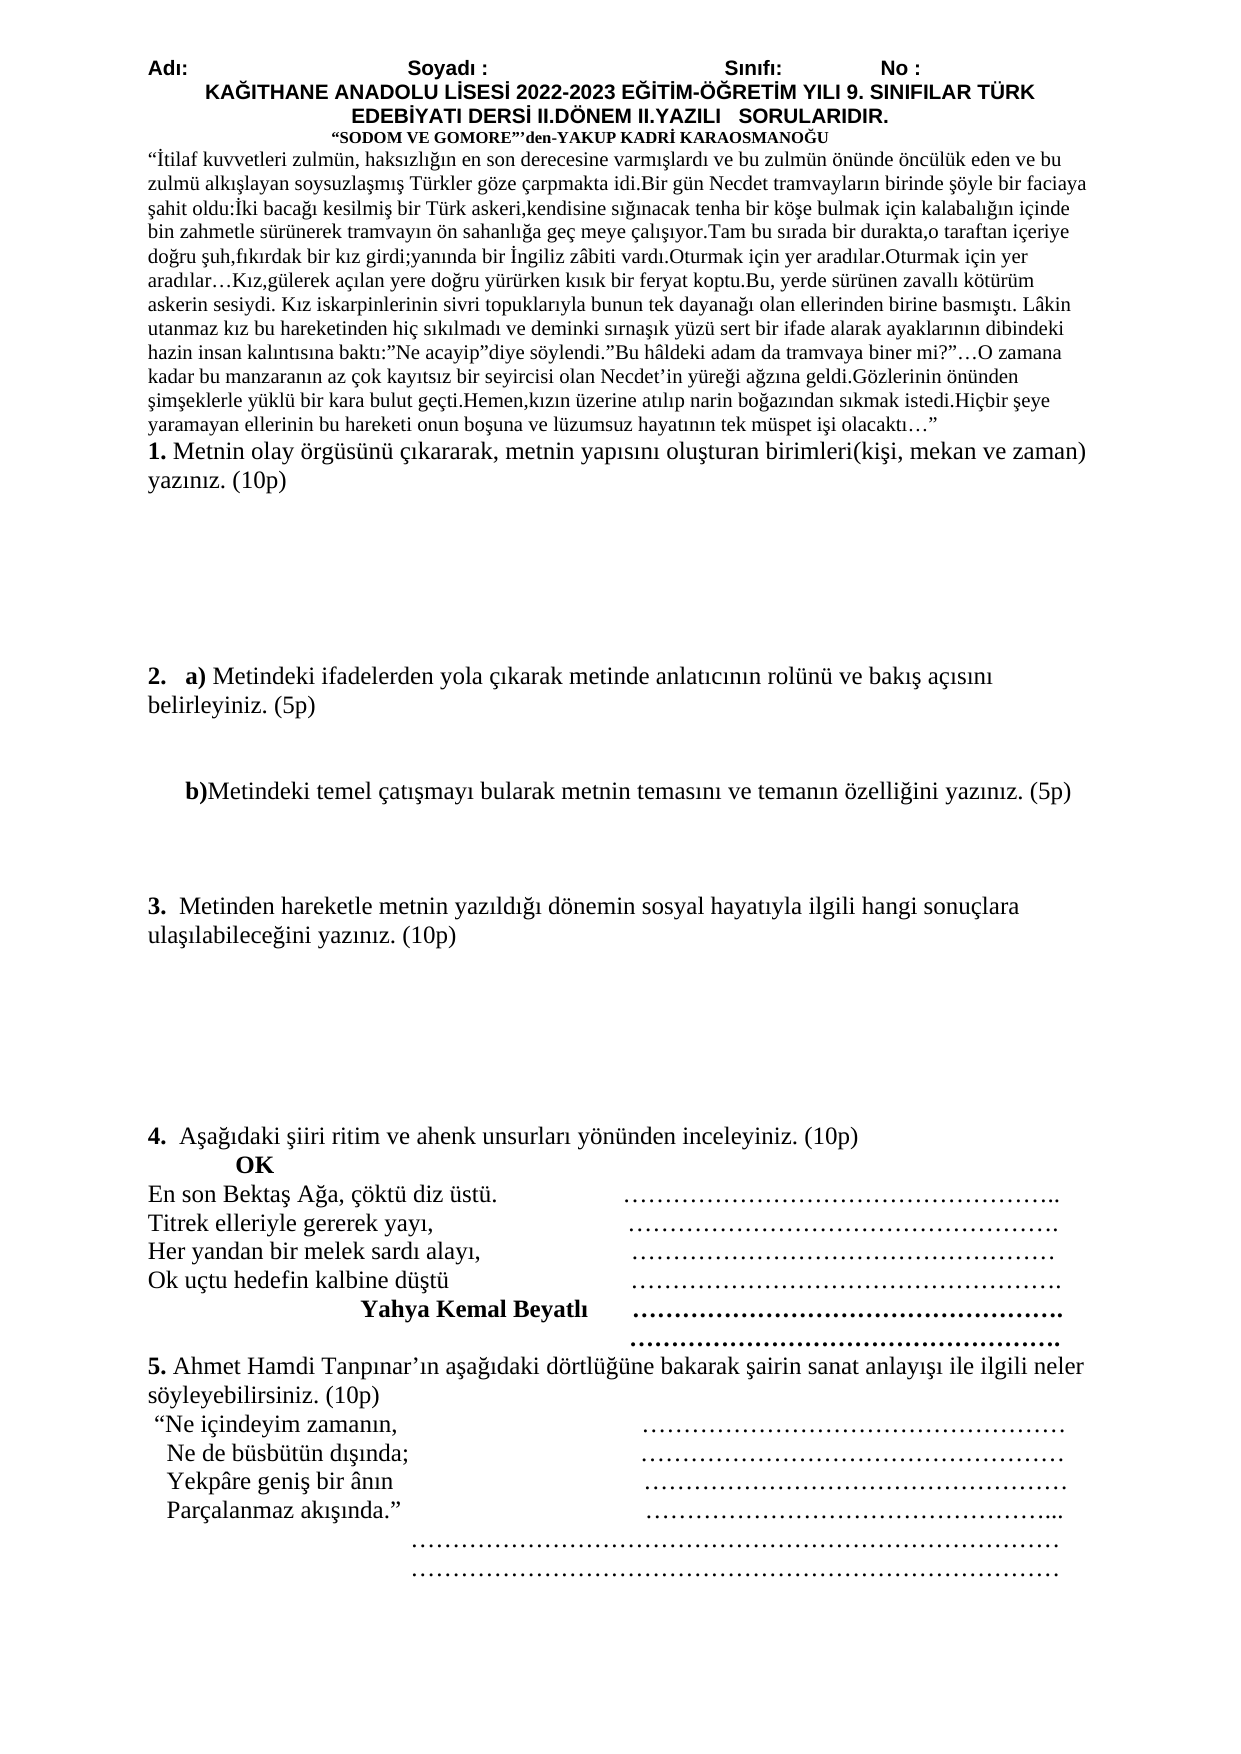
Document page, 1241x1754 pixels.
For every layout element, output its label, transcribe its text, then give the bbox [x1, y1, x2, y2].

text En son Bektaş Ağa, çöktü diz üstü. …………………………………………….. [148, 1179, 1093, 1208]
text Yahya Kemal Beyatlı ……………………………………………. [148, 1294, 1093, 1323]
text 5. Ahmet Hamdi Tanpınar’ın aşağıdaki dörtlüğüne bakarak şairin sanat anlayışı ile ilgili neler söyleyebilirsiniz. (10p) [148, 1351, 1093, 1409]
text 4. Aşağıdaki şiiri ritim ve ahenk unsurları yönünden inceleyiniz. (10p) [148, 1121, 1093, 1150]
text ……………………………………………. [148, 1323, 1093, 1351]
text …………………………………………………………………… [148, 1524, 1093, 1553]
text 3. Metinden hareketle metnin yazıldığı dönemin sosyal hayatıyla ilgili hangi sonuçlara ulaşılabileceğini yazınız. (10p) [148, 891, 1093, 949]
text KAĞITHANE ANADOLU LİSESİ 2022-2023 EĞİTİM-ÖĞRETİM YILI 9. SINIFILAR TÜRK EDEBİYATI DERSİ II.DÖNEM II.YAZILI SORULARIDIR. [148, 80, 1093, 128]
text Ok uçtu hedefin kalbine düştü ……………………………………………. [148, 1265, 1093, 1294]
text Her yandan bir melek sardı alayı, …………………………………………… [148, 1236, 1093, 1265]
text Adı: Soyadı : Sınıfı: No : [148, 56, 1093, 80]
text …………………………………………………………………… [148, 1553, 1093, 1581]
text “Ne içindeyim zamanın, …………………………………………… [148, 1409, 1093, 1438]
text Titrek elleriyle gererek yayı, ……………………………………………. [148, 1208, 1093, 1236]
text b)Metindeki temel çatışmayı bularak metnin temasını ve temanın özelliğini yazınız. (5p) [148, 776, 1093, 805]
text “İtilaf kuvvetleri zulmün, haksızlığın en son derecesine varmışlardı ve bu zulmün önünde öncülük eden ve bu zulmü alkışlayan soysuzlaşmış Türkler göze çarpmakta idi.Bir gün Necdet tramvayların birinde şöyle bir faciaya şahit oldu:İki bacağı kesilmiş bir Türk askeri,kendisine sığınacak tenha bir köşe bulmak için kalabalığın içinde bin zahmetle sürünerek tramvayın ön sahanlığa geç meye çalışıyor.Tam bu sırada bir durakta,o taraftan içeriye doğru şuh,fıkırdak bir kız girdi;yanında bir İngiliz zâbiti vardı.Oturmak için yer aradılar.Oturmak için yer aradılar…Kız,gülerek açılan yere doğru yürürken kısık bir feryat koptu.Bu, yerde sürünen zavallı kötürüm askerin sesiydi. Kız iskarpinlerinin sivri topuklarıyla bunun tek dayanağı olan ellerinden birine basmıştı. Lâkin utanmaz kız bu hareketinden hiç sıkılmadı ve deminki sırnaşık yüzü sert bir ifade alarak ayaklarının dibindeki hazin insan kalıntısına baktı:”Ne acayip”diye söylendi.”Bu hâldeki adam da tramvaya biner mi?”…O zamana kadar bu manzaranın az çok kayıtsız bir seyircisi olan Necdet’in yüreği ağzına geldi.Gözlerinin önünden şimşeklerle yüklü bir kara bulut geçti.Hemen,kızın üzerine atılıp narin boğazından sıkmak istedi.Hiçbir şeye yaramayan ellerinin bu hareketi onun boşuna ve lüzumsuz hayatının tek müspet işi olacaktı…” [148, 147, 1093, 436]
text “SODOM VE GOMORE”’den-YAKUP KADRİ KARAOSMANOĞU [148, 128, 1093, 147]
text Parçalanmaz akışında.” …………………………………………... [148, 1495, 1093, 1524]
text 1. Metnin olay örgüsünü çıkararak, metnin yapısını oluşturan birimleri(kişi, mekan ve zaman) yazınız. (10p) [148, 436, 1093, 493]
text Yekpâre geniş bir ânın …………………………………………… [148, 1466, 1093, 1495]
text 2. a) Metindeki ifadelerden yola çıkarak metinde anlatıcının rolünü ve bakış açısını belirleyiniz. (5p) [148, 661, 1093, 719]
text Ne de büsbütün dışında; …………………………………………… [148, 1438, 1093, 1466]
text OK [148, 1150, 1093, 1179]
